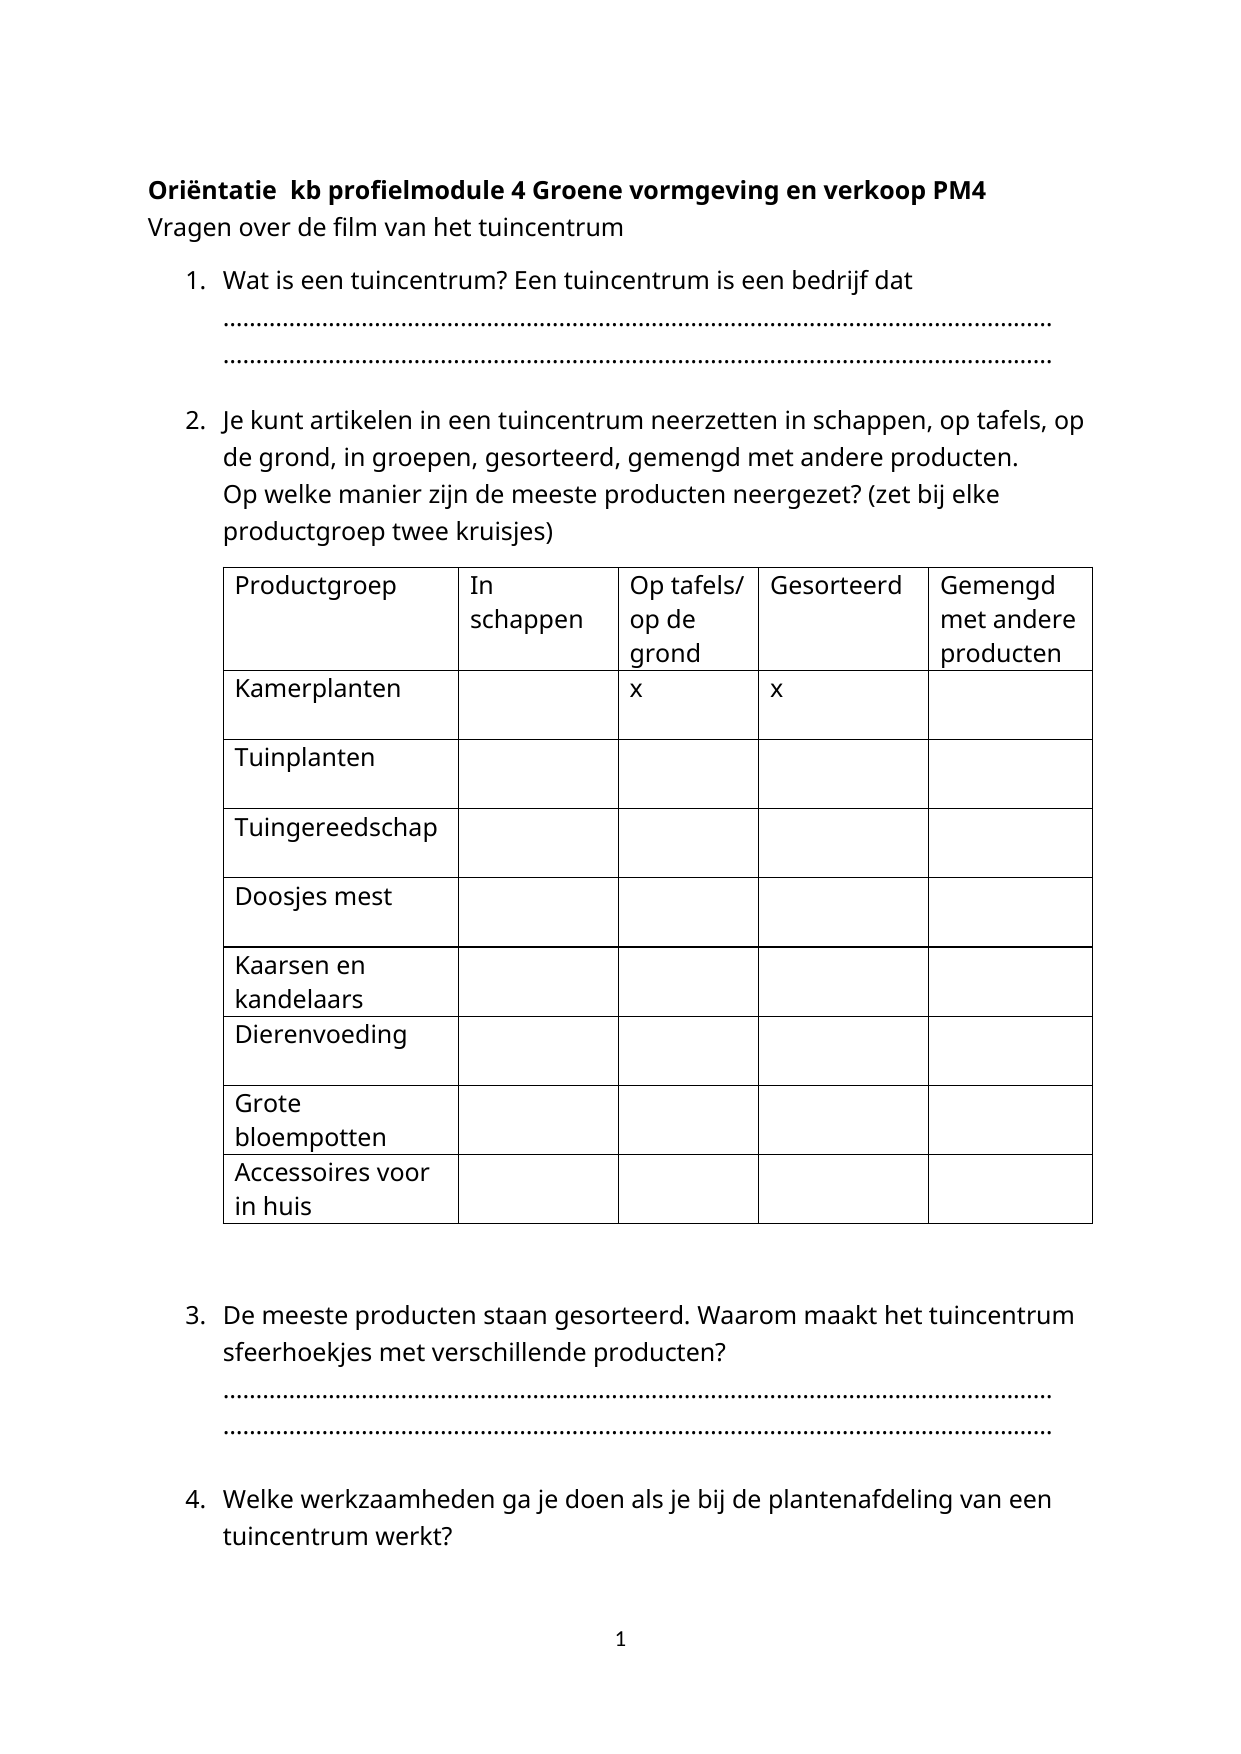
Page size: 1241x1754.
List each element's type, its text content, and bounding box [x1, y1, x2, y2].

table_cell [929, 740, 1092, 808]
table_cell Kaarsen en kandelaars [224, 948, 458, 1016]
table_cell [459, 878, 618, 946]
list ……………………………………………………………………………………………………………… [223, 336, 1093, 401]
table_cell [459, 740, 618, 808]
table_cell [619, 740, 758, 808]
table_cell [459, 671, 618, 739]
table_cell Accessoires voor in huis [224, 1155, 458, 1223]
table_cell Dierenvoeding [224, 1017, 458, 1085]
table_cell [759, 1017, 928, 1085]
table_cell Tuinplanten [224, 740, 458, 808]
table_header Gesorteerd [759, 568, 928, 670]
table_cell [929, 671, 1092, 739]
table_cell [459, 1086, 618, 1154]
table_cell [619, 948, 758, 1016]
table_cell [759, 878, 928, 946]
table_cell x [619, 671, 758, 739]
table_cell [759, 948, 928, 1016]
text Vragen over de film van het tuincentrum [148, 209, 1093, 243]
table_header Gemengd met andere producten [929, 568, 1092, 670]
list Welke werkzaamheden ga je doen als je bij de plantenafdeling van een tuincentrum werkt? [185, 1482, 1093, 1583]
table_cell [459, 948, 618, 1016]
table_cell [759, 809, 928, 877]
table_header In schappen [459, 568, 618, 670]
list Op welke manier zijn de meeste producten neergezet? (zet bij elke productgroep twee kruisjes) [223, 476, 1093, 547]
table_cell [759, 1155, 928, 1223]
subtitle Oriëntatie kb profielmodule 4 Groene vormgeving en verkoop PM4 [148, 173, 1093, 207]
table_cell [759, 740, 928, 808]
table_cell [929, 878, 1092, 946]
table_cell [929, 948, 1092, 1016]
table_cell [459, 1017, 618, 1085]
table_cell [929, 809, 1092, 877]
table_header Op tafels/ op de grond [619, 568, 758, 670]
table_cell [929, 1155, 1092, 1223]
list Wat is een tuincentrum? Een tuincentrum is een bedrijf dat ……………………………………………………………………………………………………………… [185, 263, 1093, 334]
list ……………………………………………………………………………………………………………… [223, 1371, 1093, 1405]
table_cell [759, 1086, 928, 1154]
table_cell Kamerplanten [224, 671, 458, 739]
table_cell [459, 809, 618, 877]
table_cell [619, 1155, 758, 1223]
table_cell Tuingereedschap [224, 809, 458, 877]
list Je kunt artikelen in een tuincentrum neerzetten in schappen, op tafels, op de grond, in groepen, gesorteerd, gemengd met andere producten. [185, 403, 1093, 474]
list De meeste producten staan gesorteerd. Waarom maakt het tuincentrum sfeerhoekjes met verschillende producten? [185, 1298, 1093, 1368]
table_cell [619, 1086, 758, 1154]
table_cell [619, 809, 758, 877]
table_cell [619, 878, 758, 946]
list ……………………………………………………………………………………………………………… [223, 1408, 1093, 1442]
table_cell Doosjes mest [224, 878, 458, 946]
table_cell Grote bloempotten [224, 1086, 458, 1154]
table_cell [929, 1017, 1092, 1085]
table_header Productgroep [224, 568, 458, 670]
table_cell x [759, 671, 928, 739]
table_cell [619, 1017, 758, 1085]
table_cell [929, 1086, 1092, 1154]
table_cell [459, 1155, 618, 1223]
